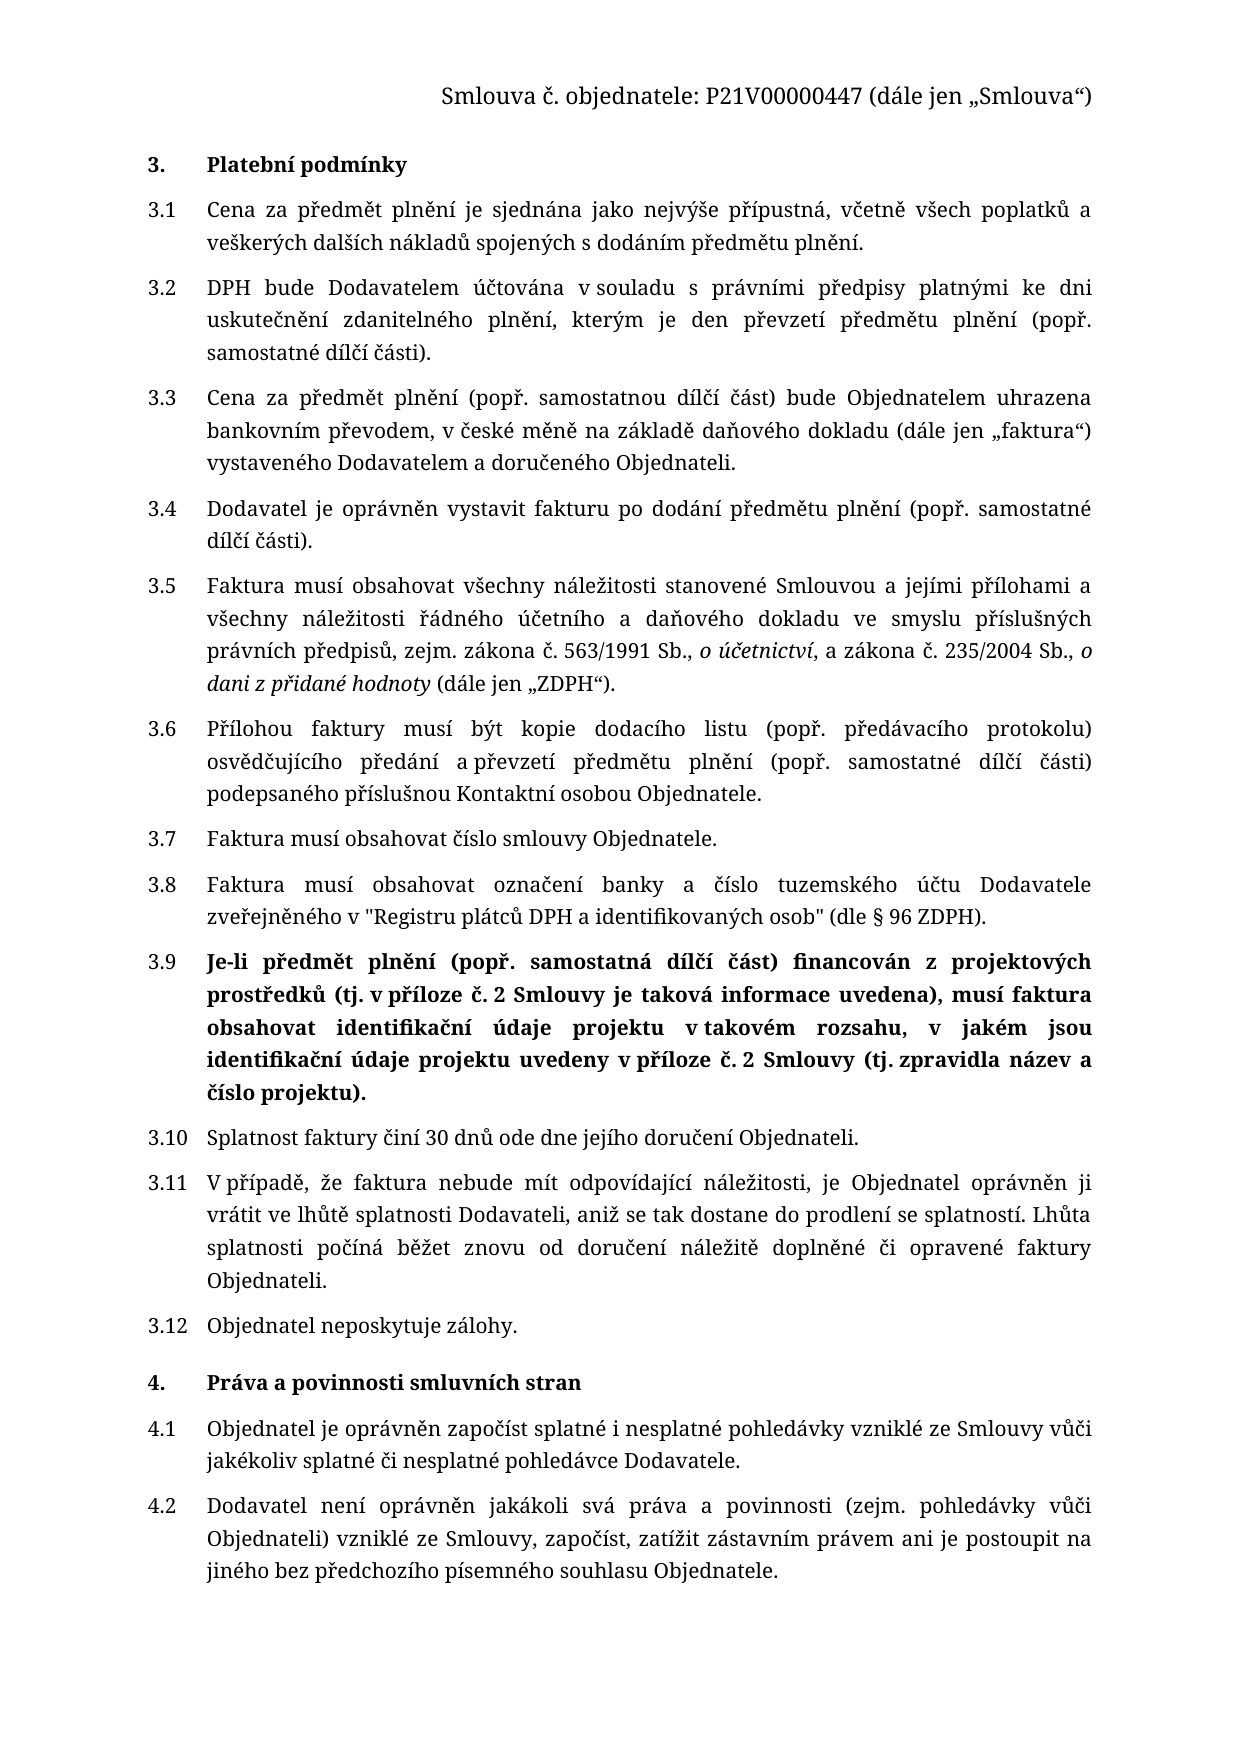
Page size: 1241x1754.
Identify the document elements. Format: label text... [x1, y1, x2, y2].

list Faktura musí obsahovat všechny náležitosti stanovené Smlouvou a jejími přílohami a všechny náležitosti řádného účetního a daňového dokladu ve smyslu příslušných právních předpisů, zejm. zákona č. 563/1991 Sb., o účetnictví, a zákona č. 235/2004 Sb., o dani z přidané hodnoty (dále jen „ZDPH“). [148, 571, 1093, 698]
list Faktura musí obsahovat číslo smlouvy Objednatele. [148, 824, 1093, 853]
list Dodavatel je oprávněn vystavit fakturu po dodání předmětu plnění (popř. samostatné dílčí části). [148, 494, 1093, 555]
list Je-li předmět plnění (popř. samostatná dílčí část) financován z projektových prostředků (tj. v příloze č. 2 Smlouvy je taková informace uvedena), musí faktura obsahovat identifikační údaje projektu v takovém rozsahu, v jakém jsou identifikační údaje projektu uvedeny v příloze č. 2 Smlouvy (tj. zpravidla název a číslo projektu). [148, 947, 1093, 1106]
list Dodavatel není oprávněn jakákoli svá práva a povinnosti (zejm. pohledávky vůči Objednateli) vzniklé ze Smlouvy, započíst, zatížit zástavním právem ani je postoupit na jiného bez předchozího písemného souhlasu Objednatele. [148, 1491, 1093, 1585]
list Přílohou faktury musí být kopie dodacího listu (popř. předávacího protokolu) osvědčujícího předání a převzetí předmětu plnění (popř. samostatné dílčí části) podepsaného příslušnou Kontaktní osobou Objednatele. [148, 714, 1093, 808]
list DPH bude Dodavatelem účtována v souladu s právními předpisy platnými ke dni uskutečnění zdanitelného plnění, kterým je den převzetí předmětu plnění (popř. samostatné dílčí části). [148, 273, 1093, 367]
list Práva a povinnosti smluvních stran [148, 1368, 1093, 1397]
list Faktura musí obsahovat označení banky a číslo tuzemského účtu Dodavatele zveřejněného v "Registru plátců DPH a identifikovaných osob" (dle § 96 ZDPH). [148, 870, 1093, 931]
list Objednatel je oprávněn započíst splatné i nesplatné pohledávky vzniklé ze Smlouvy vůči jakékoliv splatné či nesplatné pohledávce Dodavatele. [148, 1414, 1093, 1475]
list V případě, že faktura nebude mít odpovídající náležitosti, je Objednatel oprávněn ji vrátit ve lhůtě splatnosti Dodavateli, aniž se tak dostane do prodlení se splatností. Lhůta splatnosti počíná běžet znovu od doručení náležitě doplněné či opravené faktury Objednateli. [148, 1168, 1093, 1294]
list Cena za předmět plnění (popř. samostatnou dílčí část) bude Objednatelem uhrazena bankovním převodem, v české měně na základě daňového dokladu (dále jen „faktura“) vystaveného Dodavatelem a doručeného Objednateli. [148, 383, 1093, 477]
list Platební podmínky [148, 150, 1093, 179]
list Cena za předmět plnění je sjednána jako nejvýše přípustná, včetně všech poplatků a veškerých dalších nákladů spojených s dodáním předmětu plnění. [148, 195, 1093, 256]
list Objednatel neposkytuje zálohy. [148, 1311, 1093, 1339]
list Splatnost faktury činí 30 dnů ode dne jejího doručení Objednateli. [148, 1123, 1093, 1151]
